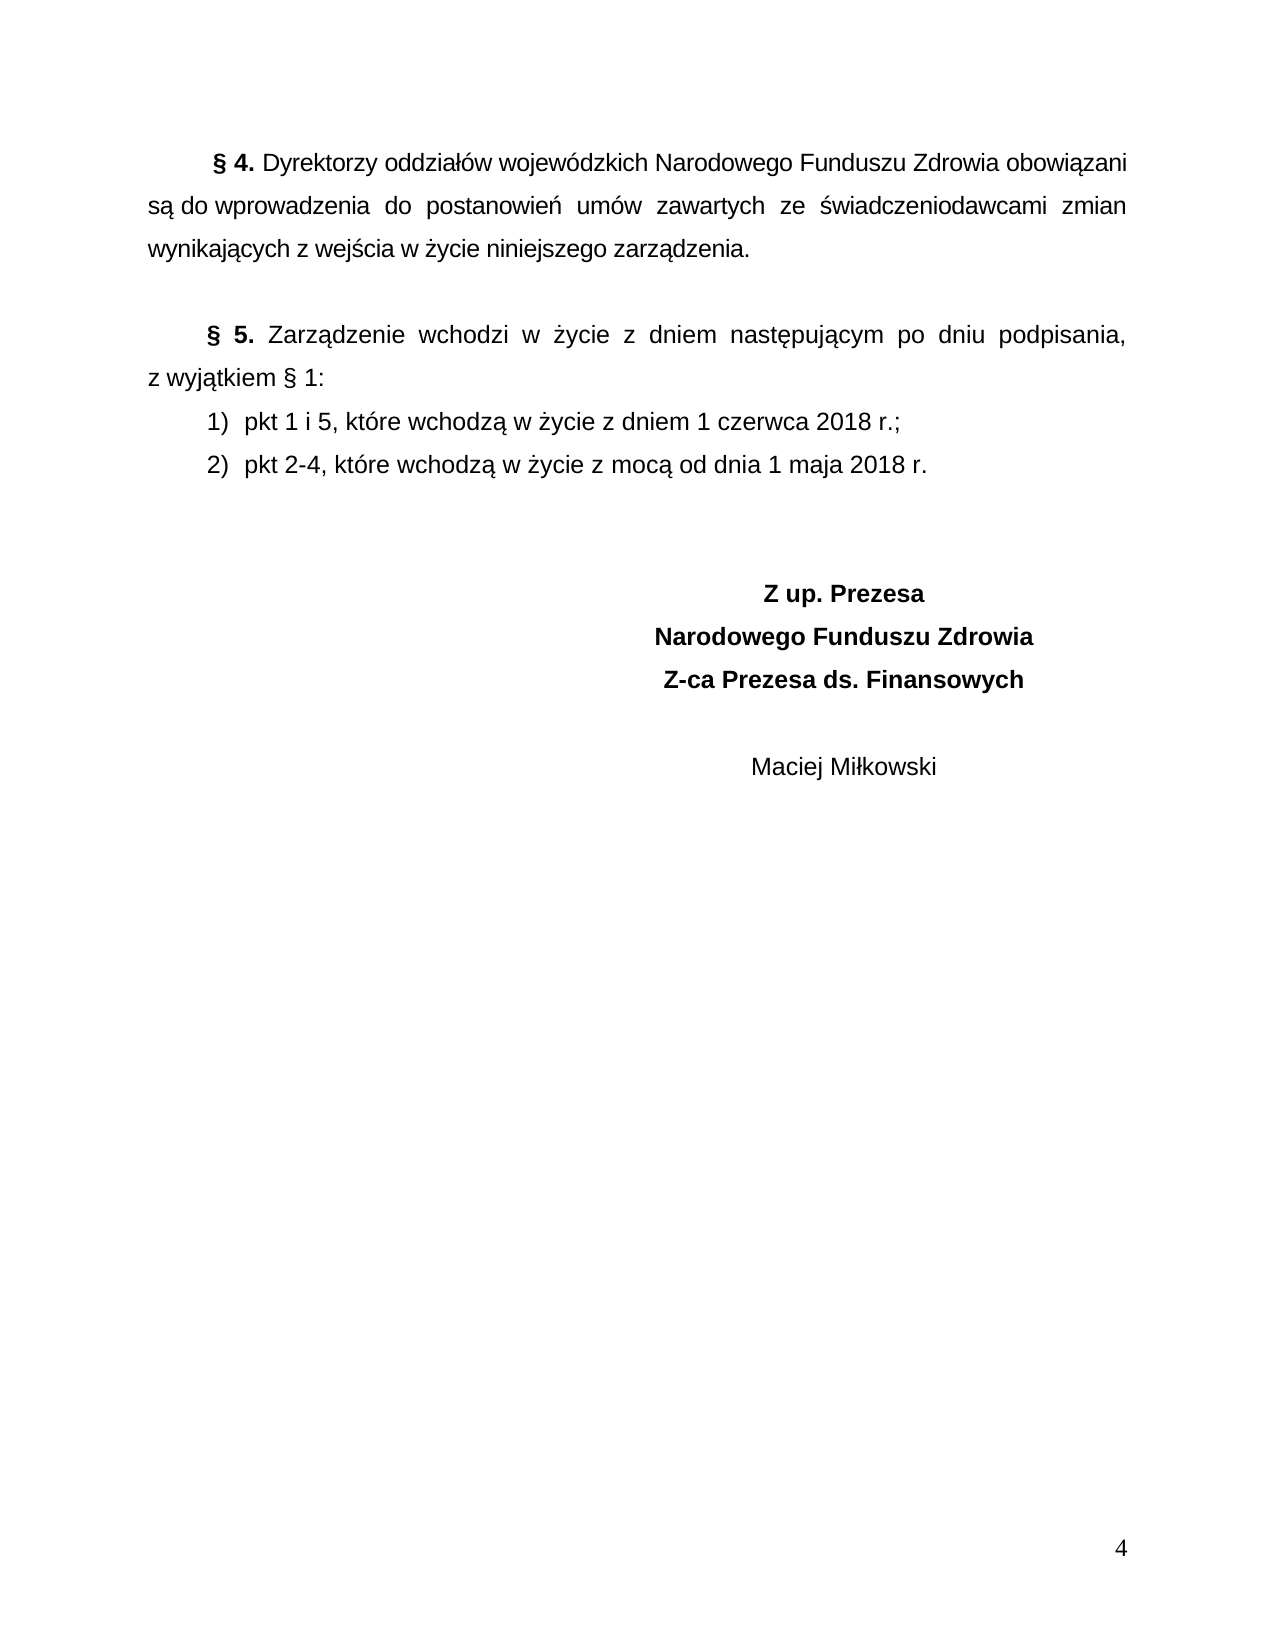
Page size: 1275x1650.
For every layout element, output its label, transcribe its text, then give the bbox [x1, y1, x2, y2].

text § 5. Zarządzenie wchodzi w życie z dniem następującym po dniu podpisania, z wyjątkiem § 1: [148, 320, 1127, 392]
text Z-ca Prezesa ds. Finansowych [560, 665, 1127, 694]
text Narodowego Funduszu Zdrowia [560, 622, 1127, 651]
text § 4. Dyrektorzy oddziałów wojewódzkich Narodowego Funduszu Zdrowia obowiązani są do wprowadzenia do postanowień umów zawartych ze świadczeniodawcami zmian wynikających z wejścia w życie niniejszego zarządzenia. [148, 148, 1127, 263]
text Maciej Miłkowski [560, 751, 1127, 780]
text Z up. Prezesa [560, 579, 1127, 608]
list pkt 2-4, które wchodzą w życie z mocą od dnia 1 maja 2018 r. [207, 449, 1127, 478]
list pkt 1 i 5, które wchodzą w życie z dniem 1 czerwca 2018 r.; [207, 406, 1127, 435]
